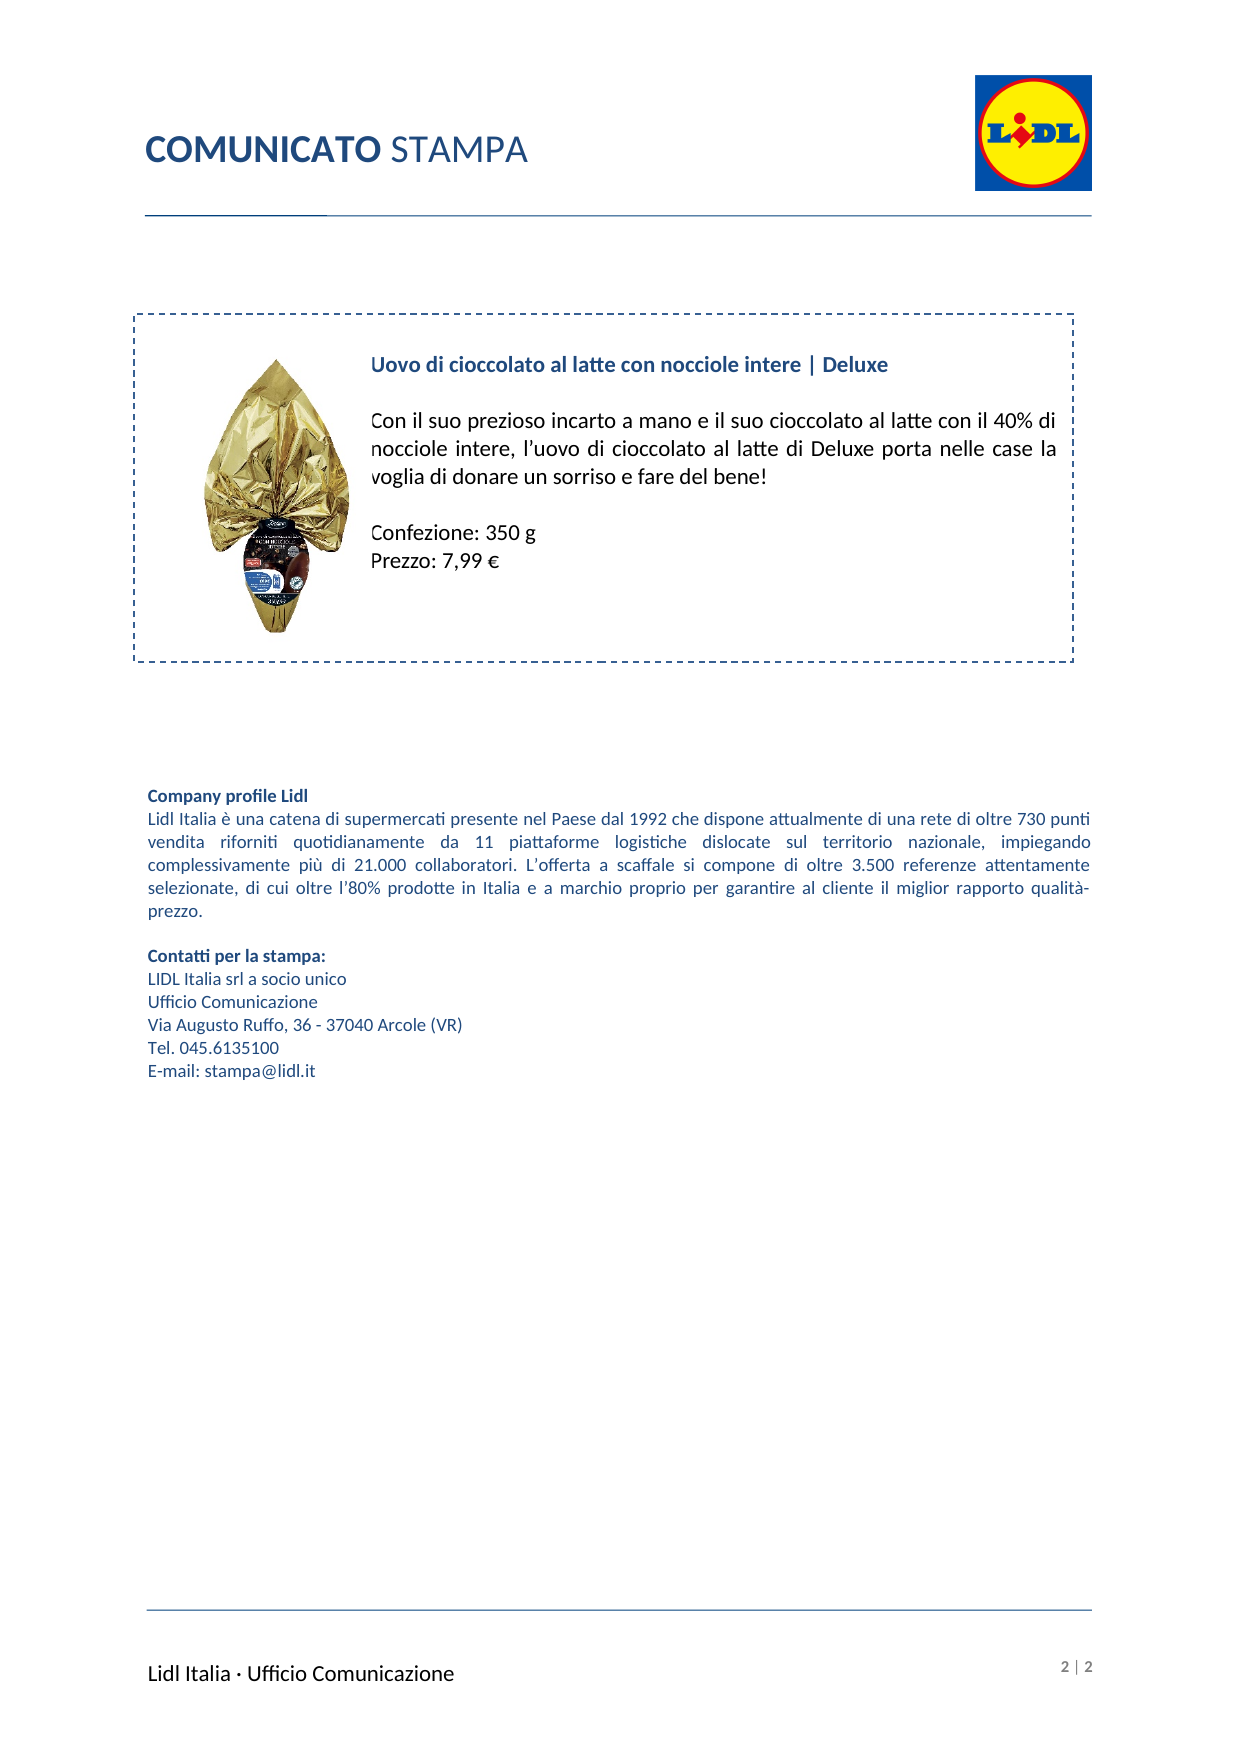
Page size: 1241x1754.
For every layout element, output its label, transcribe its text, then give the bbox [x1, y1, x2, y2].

text Ufficio Comunicazione [148, 990, 1092, 1013]
text Contatti per la stampa: [148, 944, 1092, 967]
text LIDL Italia srl a socio unico [148, 967, 1092, 990]
picture [974, 74, 1093, 192]
text E-mail: stampa@lidl.it [148, 1059, 1092, 1082]
text Lidl Italia è una catena di supermercati presente nel Paese dal 1992 che dispone attualmente di una rete di oltre 730 punti vendita riforniti quotidianamente da 11 piattaforme logistiche dislocate sul territorio nazionale, impiegando complessivamente più di 21.000 collaboratori. L’offerta a scaffale si compone di oltre 3.500 referenze attentamente selezionate, di cui oltre l’80% prodotte in Italia e a marchio proprio per garantire al cliente il miglior rapporto qualità-prezzo. [148, 807, 1092, 922]
text Via Augusto Ruffo, 36 - 37040 Arcole (VR) [148, 1013, 1092, 1036]
text Company profile Lidl [148, 784, 1092, 807]
text Tel. 045.6135100 [148, 1036, 1092, 1059]
picture [180, 335, 373, 656]
